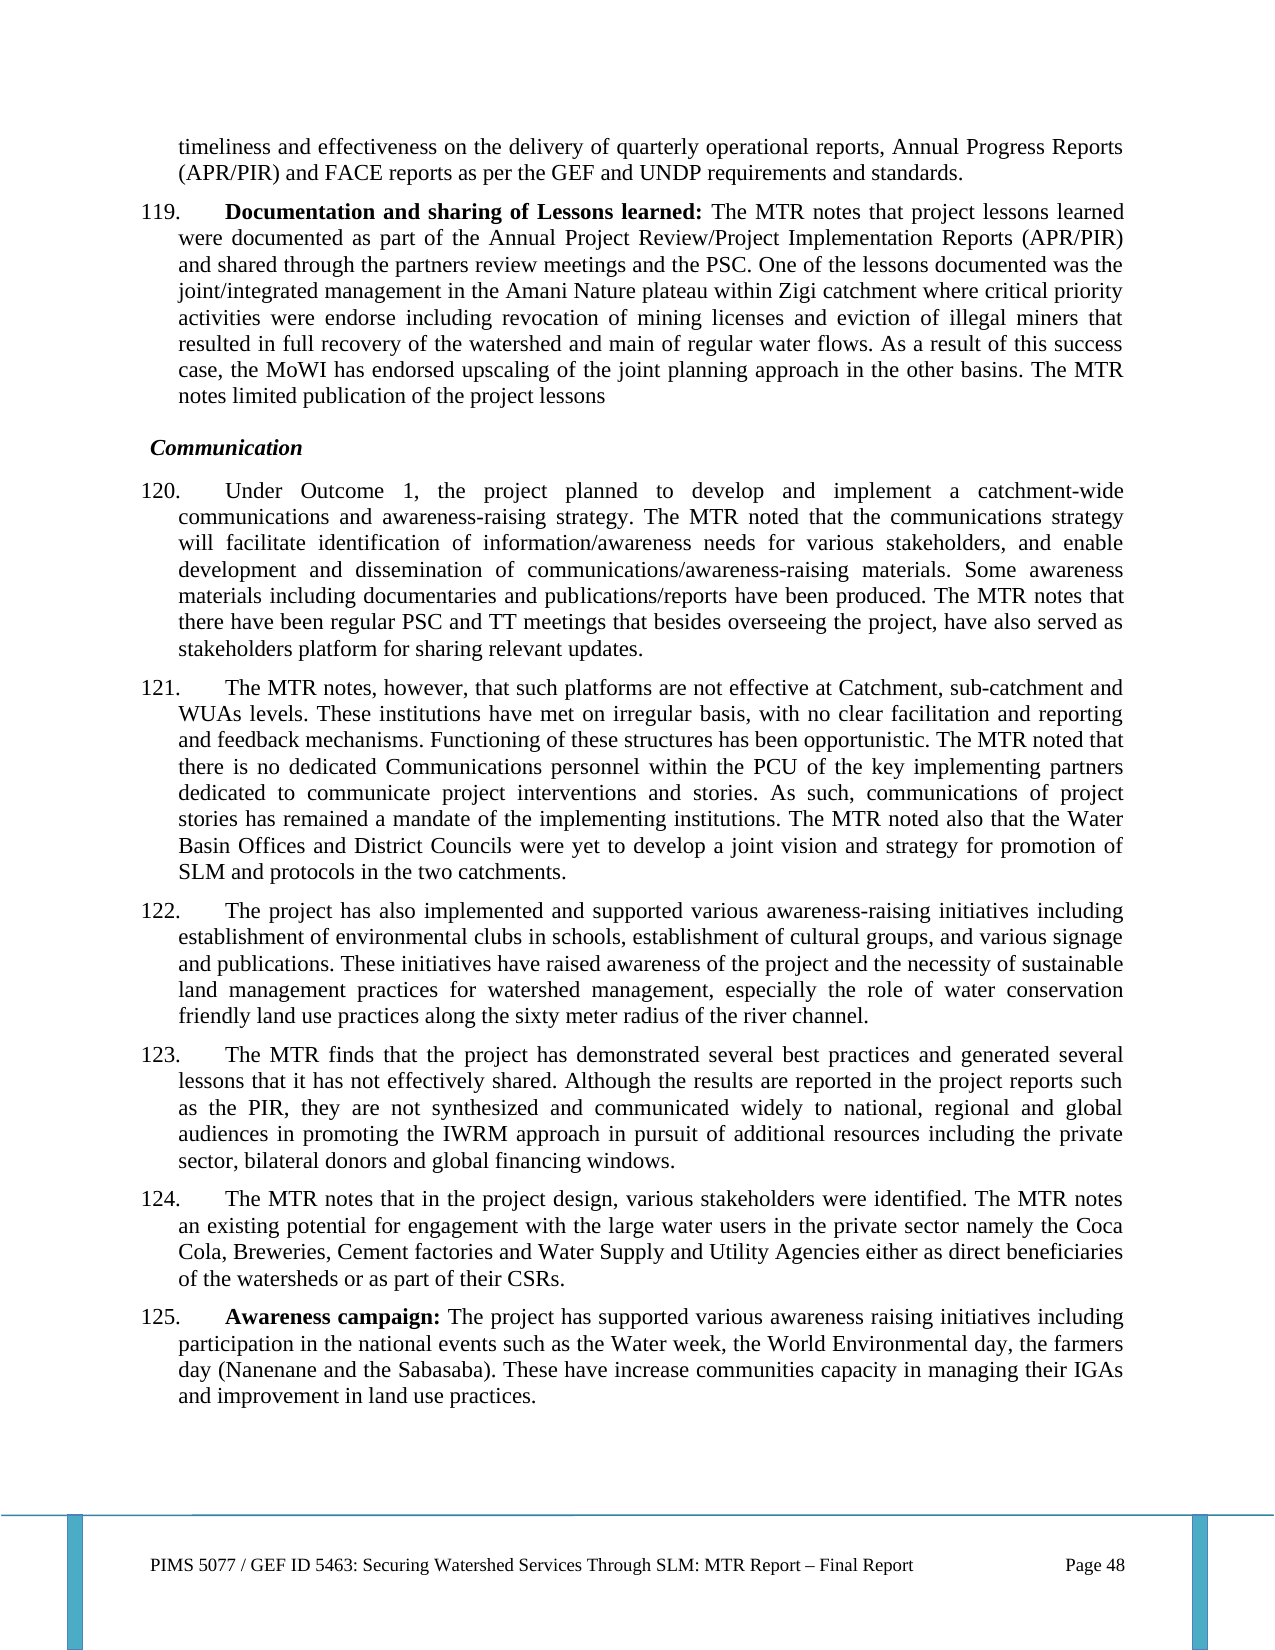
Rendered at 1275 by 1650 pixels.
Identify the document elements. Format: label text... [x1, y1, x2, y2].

text Awareness campaign: The project has supported various awareness raising initiatives including participation in the national events such as the Water week, the World Environmental day, the farmers day (Nanenane and the Sabasaba). These have increase communities capacity in managing their IGAs and improvement in land use practices. [141, 1303, 1125, 1409]
text The MTR notes, however, that such platforms are not effective at Catchment, sub-catchment and WUAs levels. These institutions have met on irregular basis, with no clear facilitation and reporting and feedback mechanisms. Functioning of these structures has been opportunistic. The MTR noted that there is no dedicated Communications personnel within the PCU of the key implementing partners dedicated to communicate project interventions and stories. As such, communications of project stories has remained a mandate of the implementing institutions. The MTR noted also that the Water Basin Offices and District Councils were yet to develop a joint vision and strategy for promotion of SLM and protocols in the two catchments. [141, 674, 1125, 884]
text The MTR notes that in the project design, various stakeholders were identified. The MTR notes an existing potential for engagement with the large water users in the private sector namely the Coca Cola, Breweries, Cement factories and Water Supply and Utility Agencies either as direct beneficiaries of the watersheds or as part of their CSRs. [141, 1186, 1125, 1291]
text Documentation and sharing of Lessons learned: The MTR notes that project lessons learned were documented as part of the Annual Project Review/Project Implementation Reports (APR/PIR) and shared through the partners review meetings and the PSC. One of the lessons documented was the joint/integrated management in the Amani Nature plateau within Zigi catchment where critical priority activities were endorse including revocation of mining licenses and eviction of illegal miners that resulted in full recovery of the watershed and main of regular water flows. As a result of this success case, the MoWI has endorsed upscaling of the joint planning approach in the other basins. The MTR notes limited publication of the project lessons [141, 198, 1125, 409]
subtitle Communication [150, 434, 1125, 460]
text The MTR finds that the project has demonstrated several best practices and generated several lessons that it has not effectively shared. Although the results are reported in the project reports such as the PIR, they are not synthesized and communicated widely to national, regional and global audiences in promoting the IWRM approach in pursuit of additional resources including the private sector, bilateral donors and global financing windows. [141, 1041, 1125, 1173]
text The project has also implemented and supported various awareness-raising initiatives including establishment of environmental clubs in schools, establishment of cultural groups, and various signage and publications. These initiatives have raised awareness of the project and the necessity of sustainable land management practices for watershed management, especially the role of water conservation friendly land use practices along the sixty meter radius of the river channel. [141, 897, 1125, 1029]
text Under Outcome 1, the project planned to develop and implement a catchment-wide communications and awareness-raising strategy. The MTR noted that the communications strategy will facilitate identification of information/awareness needs for various stakeholders, and enable development and dissemination of communications/awareness-raising materials. Some awareness materials including documentaries and publications/reports have been produced. The MTR notes that there have been regular PSC and TT meetings that besides overseeing the project, have also served as stakeholders platform for sharing relevant updates. [141, 477, 1125, 661]
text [141, 133, 1125, 186]
